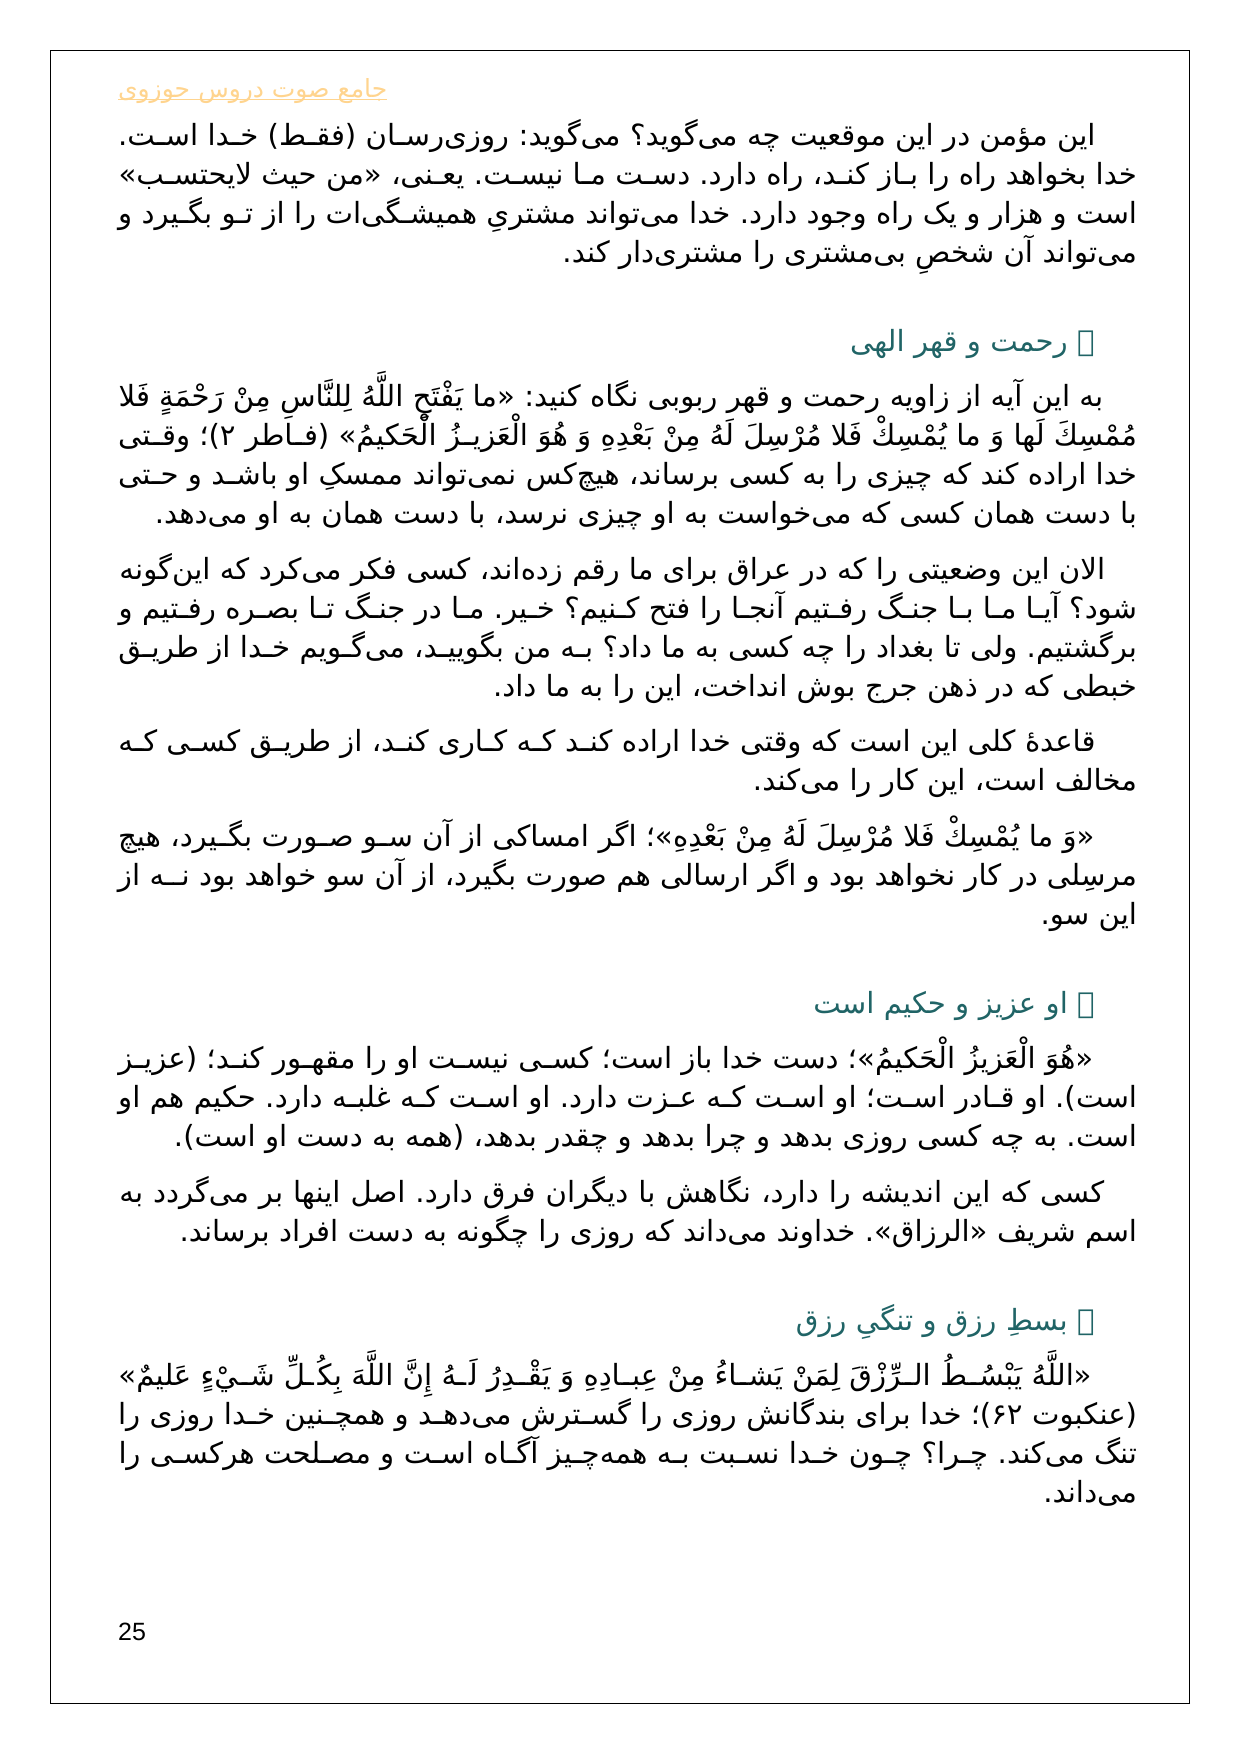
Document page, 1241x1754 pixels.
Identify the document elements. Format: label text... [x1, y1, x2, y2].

text به این آیه از زاویه رحمت و قهر ربوبی نگاه کنید: «ما يَفْتَحِ اللَّهُ لِلنَّاسِ مِنْ رَحْمَةٍ فَلا مُمْسِكَ لَها وَ ما يُمْسِكْ فَلا مُرْسِلَ لَهُ مِنْ بَعْدِهِ وَ هُوَ الْعَزيزُ الْحَكيمُ» (فاطر ۲)؛ وقتی خدا اراده کند که چیزی را به کسی برساند، هیچ‌کس نمی‌تواند ممسکِ او باشد و حتی با دست همان کسی که می‌خواست به او چیزی نرسد، با دست همان به او می‌دهد. [118, 379, 1137, 530]
text «اللَّهُ يَبْسُطُ الرِّزْقَ لِمَنْ يَشاءُ مِنْ عِبادِهِ وَ يَقْدِرُ لَهُ إِنَّ اللَّهَ بِكُلِّ شَيْ‏ءٍ عَليمٌ» (عنکبوت ۶۲)؛ خدا برای بندگانش روزی را گسترش می‌دهد و همچنین خدا روزی را تنگ می‌کند. چرا؟ چون خدا نسبت به همه‌چیز آگاه است و مصلحت هرکسی را می‌داند. [118, 1359, 1137, 1509]
text «هُوَ الْعَزيزُ الْحَكيمُ»؛ دست خدا باز است؛ کسی نیست او را مقهور کند؛ (عزیز است). او قادر است؛ او است که عزت دارد. او است که غلبه دارد. حکیم هم او است. به چه کسی روزی بدهد و چرا بدهد و چقدر بدهد، (همه به دست او است). [118, 1042, 1137, 1153]
text الان این وضعیتی را که در عراق برای ما رقم زده‌اند، کسی فکر می‌کرد که این‌گونه شود؟ آیا ما با جنگ رفتیم آنجا را فتح کنیم؟ خیر. ما در جنگ تا بصره رفتیم و برگشتیم. ولی تا بغداد را چه کسی به ما داد؟ به من بگویید، می‌گویم خدا از طریق خبطی که در ذهن جرج بوش انداخت، این را به ما داد. [118, 552, 1137, 703]
text کسی که این اندیشه را دارد، نگاهش با دیگران فرق دارد. اصل اینها بر می‌گردد به اسم شریف «الرزاق». خداوند می‌داند که روزی را چگونه به دست افراد برساند. [118, 1175, 1137, 1248]
text «وَ ما يُمْسِكْ فَلا مُرْسِلَ لَهُ مِنْ بَعْدِهِ»؛ اگر امساکی از آن سو صورت بگیرد، هیچ مرسِلی در کار نخواهد بود و اگر ارسالی هم صورت بگیرد، از آن سو خواهد بود نه از این سو. [118, 819, 1137, 931]
text 🔵 بسطِ رزق و تنگیِ رزق [118, 1303, 1119, 1337]
text این مؤمن در این موقعیت چه می‌گوید؟ می‌گوید: روزی‌رسان (فقط) خدا است. خدا بخواهد راه را باز کند، راه دارد. دست ما نیست. یعنی، «من حیث لایحتسب» است و هزار و یک راه وجود دارد. خدا می‌تواند مشتریِ همیشگی‌ات را از تو بگیرد و می‌تواند آن شخصِ بی‌مشتری را مشتری‌دار کند. [118, 118, 1137, 269]
text 🔵 او عزیز و حکیم است [118, 986, 1119, 1020]
text قاعدۀ کلی این است که وقتی خدا اراده کند که کاری کند، از طریق کسی که مخالف است، این کار را می‌کند. [118, 724, 1137, 797]
text 🔵 رحمت و قهر الهی [118, 324, 1119, 358]
